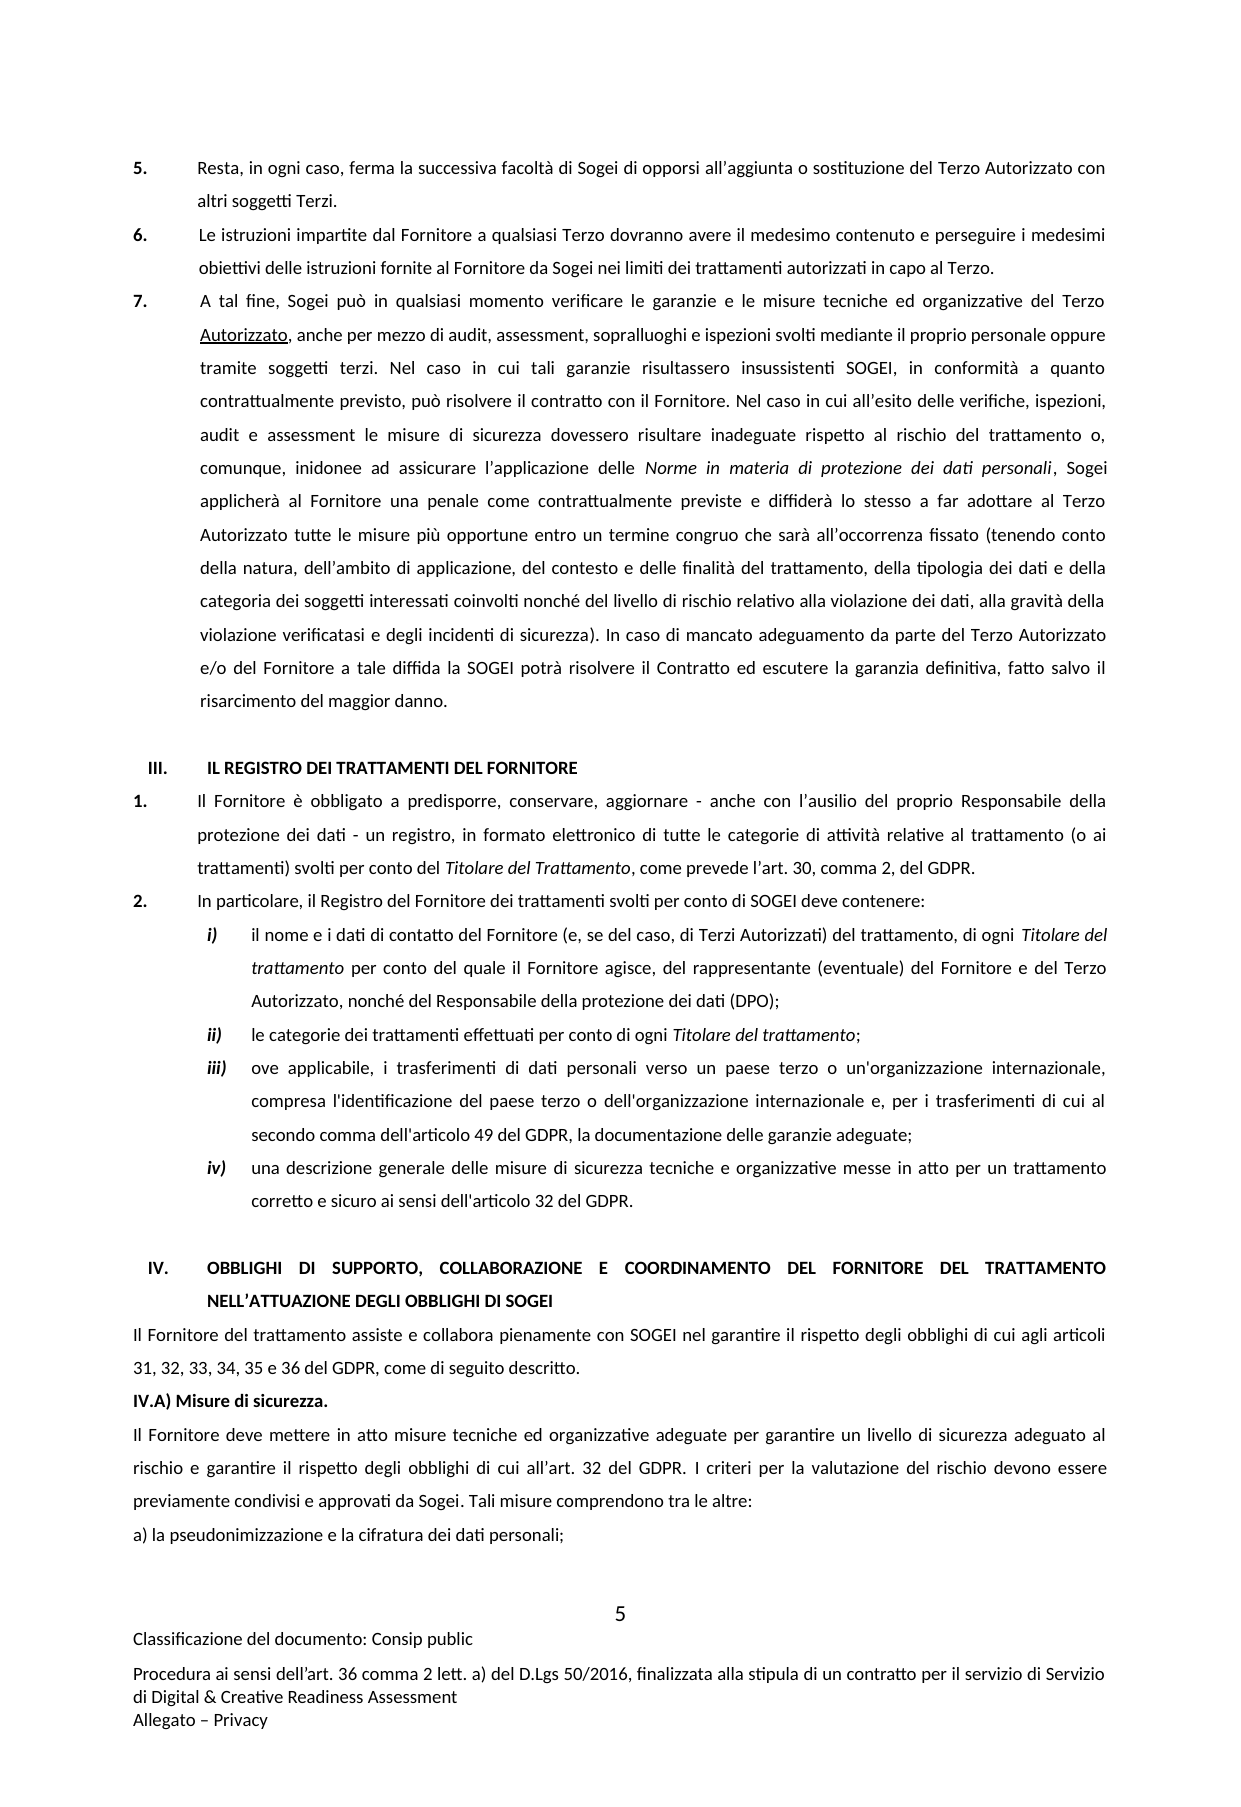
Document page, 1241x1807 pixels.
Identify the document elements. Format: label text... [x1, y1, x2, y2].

list OBBLIGHI DI SUPPORTO, COLLABORAZIONE E COORDINAMENTO DEL FORNITORE DEL TRATTAMENTO NELL’ATTUAZIONE DEGLI OBBLIGHI DI SOGEI [148, 1248, 1107, 1314]
list il nome e i dati di contatto del Fornitore (e, se del caso, di Terzi Autorizzati) del trattamento, di ogni Titolare del trattamento per conto del quale il Fornitore agisce, del rappresentante (eventuale) del Fornitore e del Terzo Autorizzato, nonché del Responsabile della protezione dei dati (DPO); [207, 914, 1107, 1014]
list IL REGISTRO DEI TRATTAMENTI DEL FORNITORE [148, 748, 1107, 781]
list IV.A) Misure di sicurezza. [133, 1381, 1107, 1414]
list Il Fornitore è obbligato a predisporre, conservare, aggiornare - anche con l’ausilio del proprio Responsabile della protezione dei dati - un registro, in formato elettronico di tutte le categorie di attività relative al trattamento (o ai trattamenti) svolti per conto del Titolare del Trattamento, come prevede l’art. 30, comma 2, del GDPR. [133, 781, 1107, 881]
list In particolare, il Registro del Fornitore dei trattamenti svolti per conto di SOGEI deve contenere: [133, 881, 1107, 914]
list ove applicabile, i trasferimenti di dati personali verso un paese terzo o un'organizzazione internazionale, compresa l'identificazione del paese terzo o dell'organizzazione internazionale e, per i trasferimenti di cui al secondo comma dell'articolo 49 del GDPR, la documentazione delle garanzie adeguate; [207, 1048, 1107, 1148]
list Resta, in ogni caso, ferma la successiva facoltà di Sogei di opporsi all’aggiunta o sostituzione del Terzo Autorizzato con altri soggetti Terzi. [133, 148, 1107, 214]
text a) la pseudonimizzazione e la cifratura dei dati personali; [133, 1514, 1107, 1548]
list A tal fine, Sogei può in qualsiasi momento verificare le garanzie e le misure tecniche ed organizzative del Terzo Autorizzato, anche per mezzo di audit, assessment, sopralluoghi e ispezioni svolti mediante il proprio personale oppure tramite soggetti terzi. Nel caso in cui tali garanzie risultassero insussistenti SOGEI, in conformità a quanto contrattualmente previsto, può risolvere il contratto con il Fornitore. Nel caso in cui all’esito delle verifiche, ispezioni, audit e assessment le misure di sicurezza dovessero risultare inadeguate rispetto al rischio del trattamento o, comunque, inidonee ad assicurare l’applicazione delle Norme in materia di protezione dei dati personali, Sogei applicherà al Fornitore una penale come contrattualmente previste e diffiderà lo stesso a far adottare al Terzo Autorizzato tutte le misure più opportune entro un termine congruo che sarà all’occorrenza fissato (tenendo conto della natura, dell’ambito di applicazione, del contesto e delle finalità del trattamento, della tipologia dei dati e della categoria dei soggetti interessati coinvolti nonché del livello di rischio relativo alla violazione dei dati, alla gravità della violazione verificatasi e degli incidenti di sicurezza). In caso di mancato adeguamento da parte del Terzo Autorizzato e/o del Fornitore a tale diffida la SOGEI potrà risolvere il Contratto ed escutere la garanzia definitiva, fatto salvo il risarcimento del maggior danno. [133, 281, 1107, 714]
list le categorie dei trattamenti effettuati per conto di ogni Titolare del trattamento; [207, 1014, 1107, 1048]
list una descrizione generale delle misure di sicurezza tecniche e organizzative messe in atto per un trattamento corretto e sicuro ai sensi dell'articolo 32 del GDPR. [207, 1148, 1107, 1214]
list Le istruzioni impartite dal Fornitore a qualsiasi Terzo dovranno avere il medesimo contenuto e perseguire i medesimi obiettivi delle istruzioni fornite al Fornitore da Sogei nei limiti dei trattamenti autorizzati in capo al Terzo. [133, 214, 1107, 281]
list Il Fornitore del trattamento assiste e collabora pienamente con SOGEI nel garantire il rispetto degli obblighi di cui agli articoli 31, 32, 33, 34, 35 e 36 del GDPR, come di seguito descritto. [133, 1314, 1107, 1381]
text Il Fornitore deve mettere in atto misure tecniche ed organizzative adeguate per garantire un livello di sicurezza adeguato al rischio e garantire il rispetto degli obblighi di cui all’art. 32 del GDPR. I criteri per la valutazione del rischio devono essere previamente condivisi e approvati da Sogei. Tali misure comprendono tra le altre: [133, 1414, 1107, 1514]
